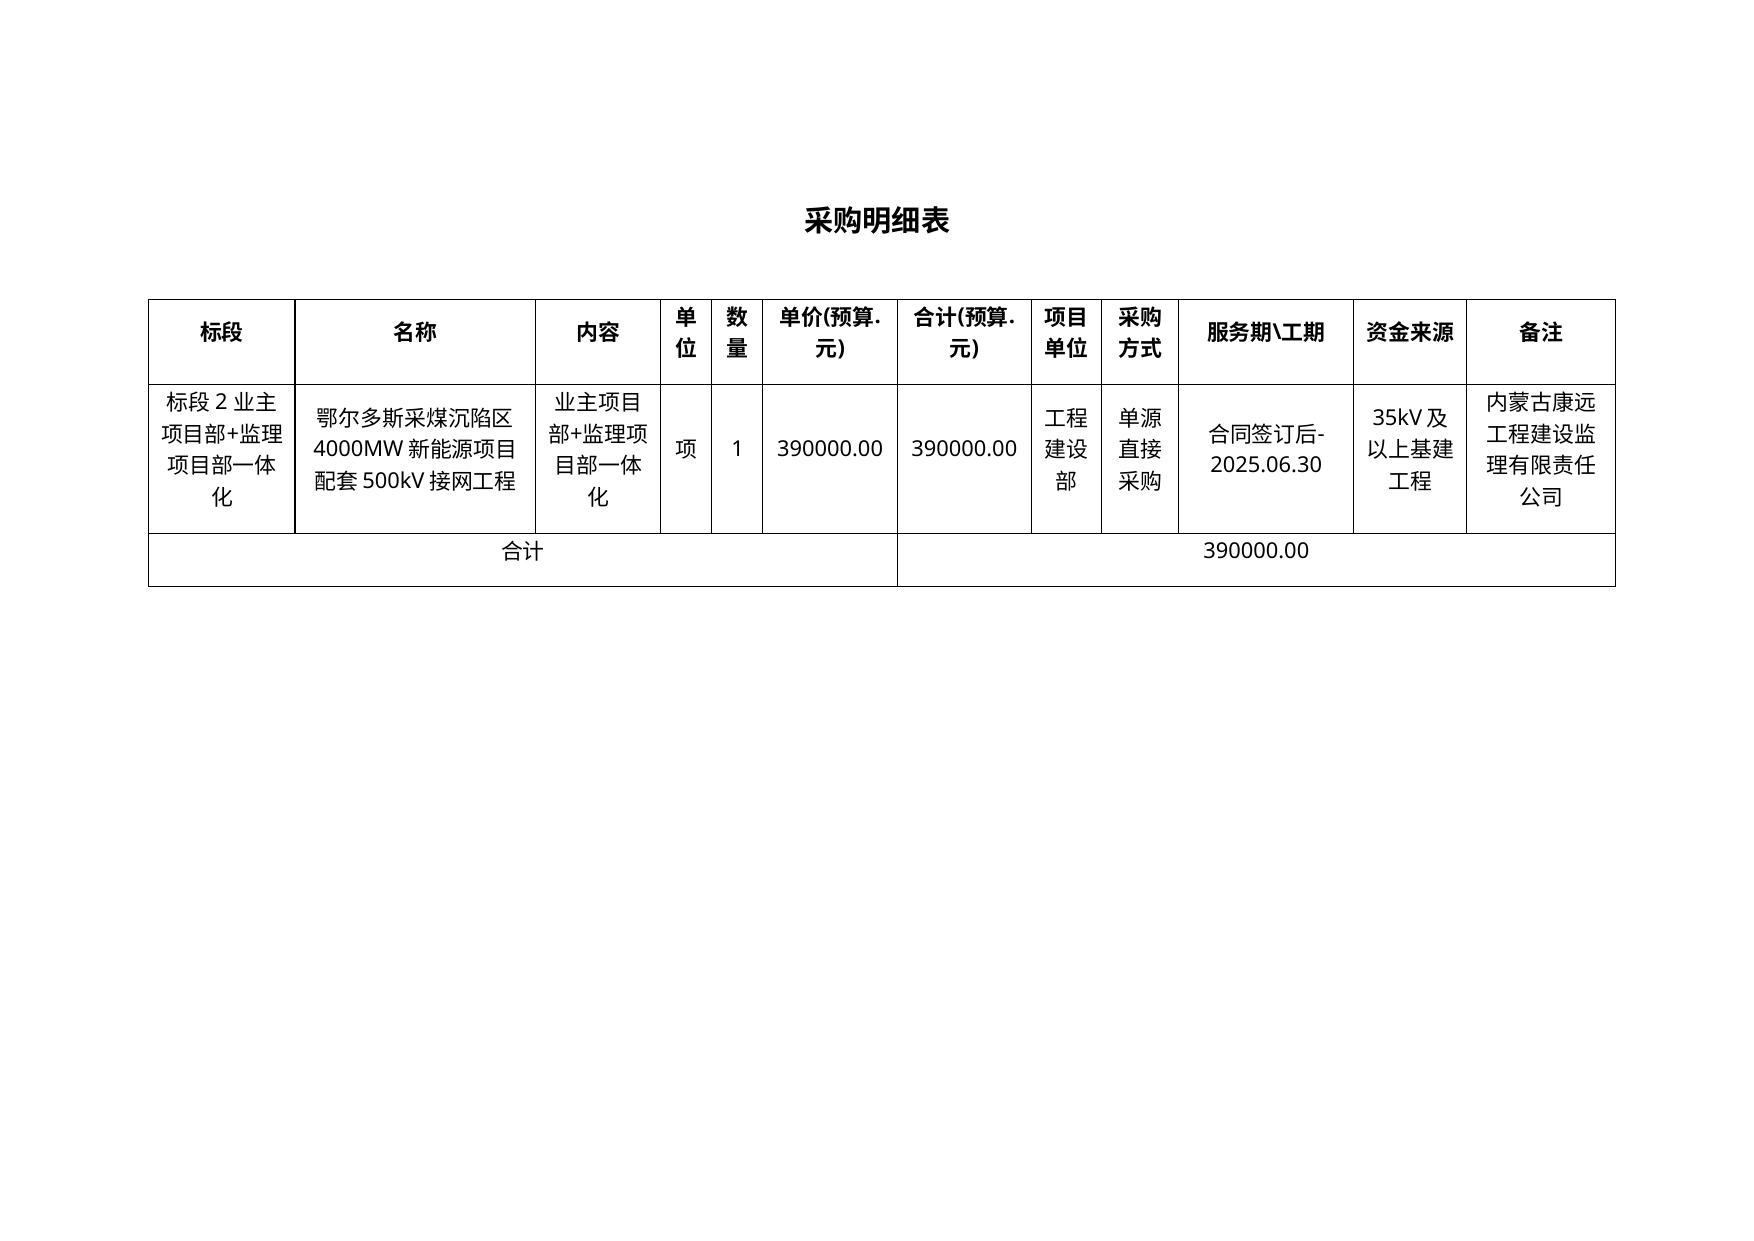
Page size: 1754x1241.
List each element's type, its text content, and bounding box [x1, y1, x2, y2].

table_cell 业主项目部+监理项目部一体化 [536, 385, 660, 533]
text 采购明细表 [150, 198, 1604, 240]
table_cell 内蒙古康远工程建设监理有限责任公司 [1467, 385, 1615, 533]
table_cell 390000.00 [763, 385, 897, 533]
table_header 名称 [296, 300, 535, 384]
table_header 合计(预算.元) [898, 300, 1031, 384]
table_cell 合计 [149, 534, 897, 586]
table_cell 项 [661, 385, 711, 533]
table_header 采购方式 [1102, 300, 1178, 384]
table_header 资金来源 [1354, 300, 1466, 384]
table_cell 工程建设部 [1032, 385, 1101, 533]
table_cell 合同签订后-2025.06.30 [1179, 385, 1353, 533]
table_header 备注 [1467, 300, 1615, 384]
table_header 单位 [661, 300, 711, 384]
table_cell 1 [712, 385, 762, 533]
table_cell 鄂尔多斯采煤沉陷区4000MW新能源项目配套500kV接网工程 [296, 385, 535, 533]
table_cell 标段2 业主项目部+监理项目部一体化 [149, 385, 294, 533]
table_cell 35kV及以上基建工程 [1354, 385, 1466, 533]
table_header 标段 [149, 300, 294, 384]
table_header 内容 [536, 300, 660, 384]
table_cell 单源直接采购 [1102, 385, 1178, 533]
table_cell 390000.00 [898, 534, 1615, 586]
table_cell 390000.00 [898, 385, 1031, 533]
table_header 服务期\工期 [1179, 300, 1353, 384]
table_header 单价(预算.元) [763, 300, 897, 384]
table_header 数量 [712, 300, 762, 384]
table_header 项目单位 [1032, 300, 1101, 384]
